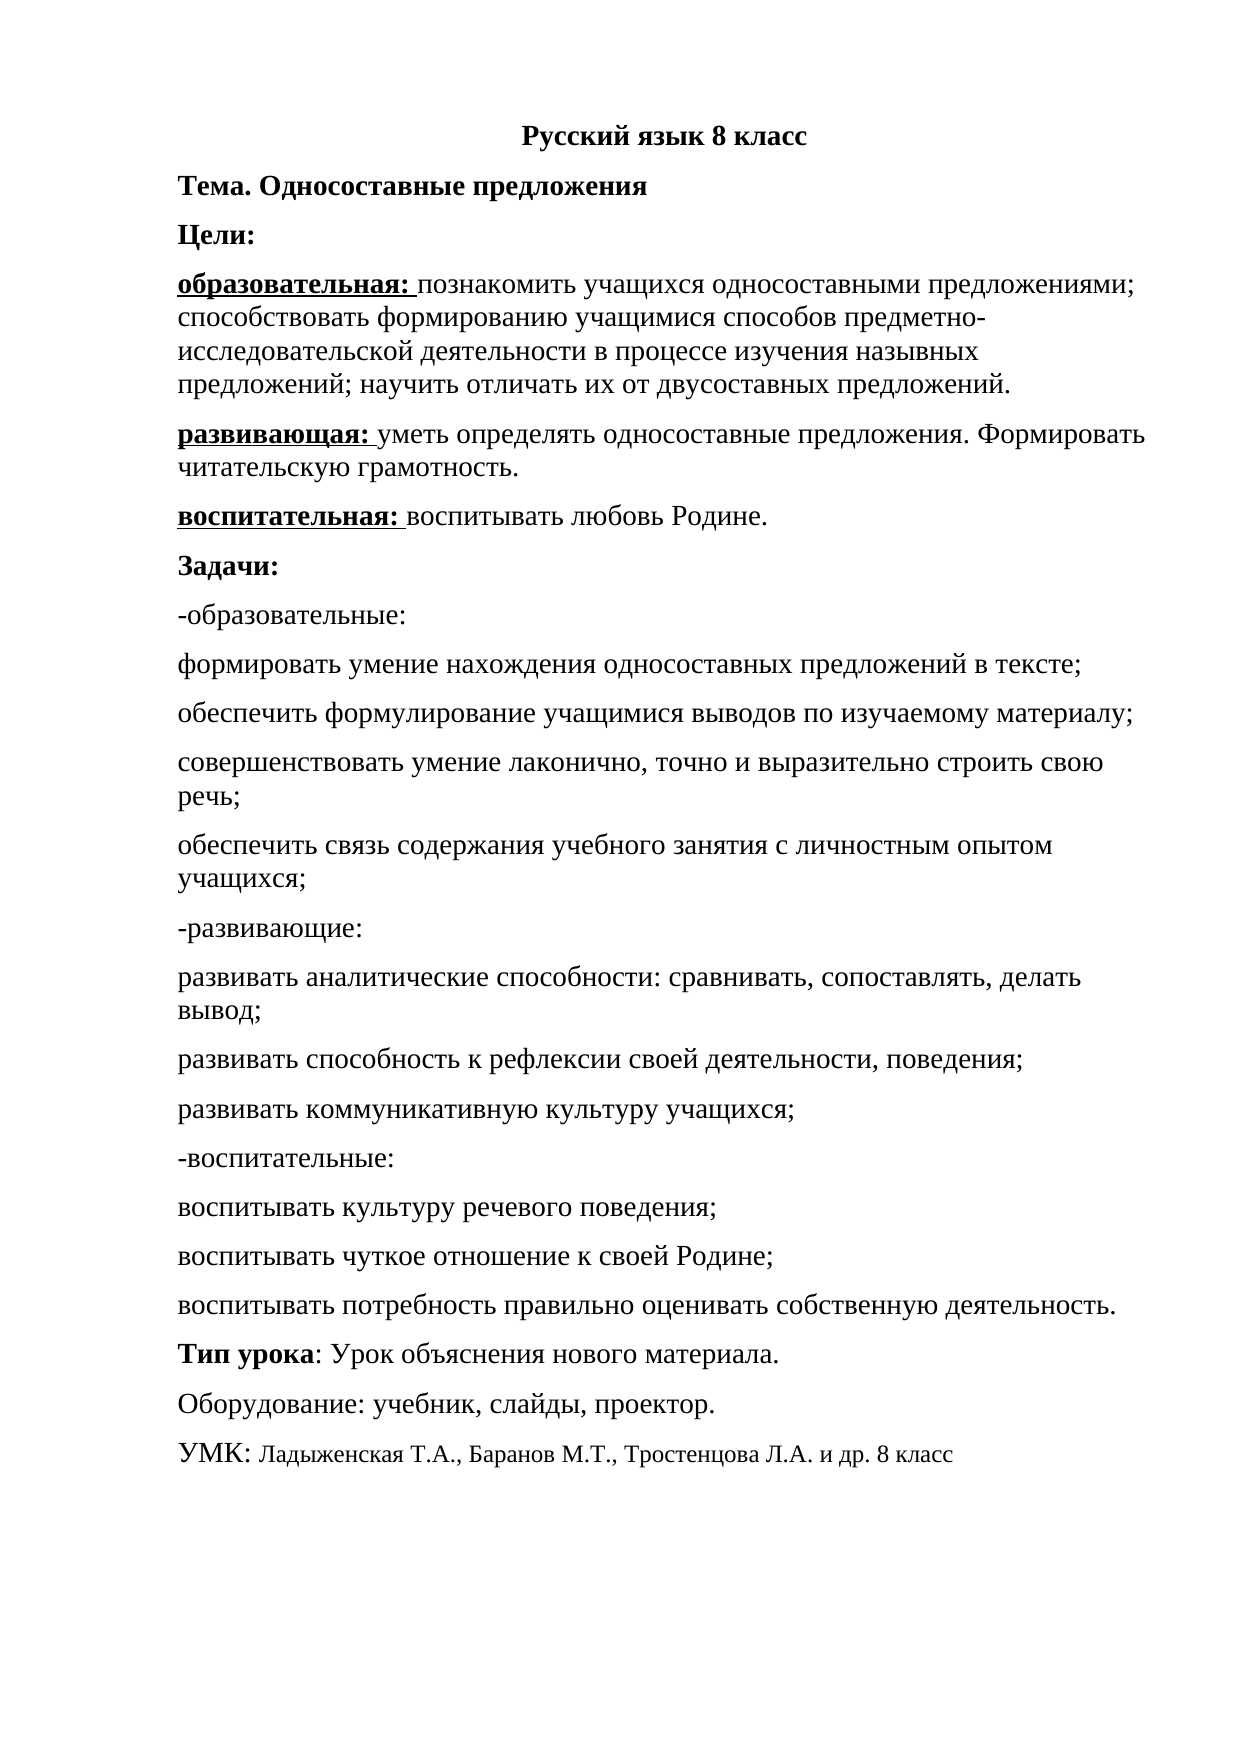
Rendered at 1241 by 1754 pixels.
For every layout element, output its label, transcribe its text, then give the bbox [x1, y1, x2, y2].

text -образовательные: [177, 597, 1152, 630]
text Задачи: [177, 548, 1152, 581]
text формировать умение нахождения односоставных предложений в тексте; [177, 646, 1152, 679]
text Оборудование: учебник, слайды, проектор. [177, 1386, 1152, 1419]
text развивающая: уметь определять односоставные предложения. Формировать читательскую грамотность. [177, 416, 1152, 483]
text Русский язык 8 класс [177, 118, 1152, 152]
text УМК: Ладыженская Т.А., Баранов М.Т., Тростенцова Л.А. и др. 8 класс [177, 1435, 1152, 1468]
text обеспечить формулирование учащимися выводов по изучаемому материалу; [177, 695, 1152, 729]
text развивать способность к рефлексии своей деятельности, поведения; [177, 1042, 1152, 1075]
text развивать аналитические способности: сравнивать, сопоставлять, делать вывод; [177, 959, 1152, 1026]
text Цели: [177, 217, 1152, 250]
text Тема. Односоставные предложения [177, 168, 1152, 201]
text воспитательная: воспитывать любовь Родине. [177, 498, 1152, 532]
text -развивающие: [177, 910, 1152, 943]
text воспитывать культуру речевого поведения; [177, 1189, 1152, 1223]
text развивать коммуникативную культуру учащихся; [177, 1091, 1152, 1124]
text образовательная: познакомить учащихся односоставными предложениями; способствовать формированию учащимися способов предметно-исследовательской деятельности в процессе изучения назывных предложений; научить отличать их от двусоставных предложений. [177, 266, 1152, 400]
text воспитывать чуткое отношение к своей Родине; [177, 1238, 1152, 1272]
text Тип урока: Урок объяснения нового материала. [177, 1337, 1152, 1370]
text -воспитательные: [177, 1140, 1152, 1173]
text обеспечить связь содержания учебного занятия с личностным опытом учащихся; [177, 827, 1152, 894]
text совершенствовать умение лаконично, точно и выразительно строить свою речь; [177, 744, 1152, 811]
text воспитывать потребность правильно оценивать собственную деятельность. [177, 1287, 1152, 1321]
